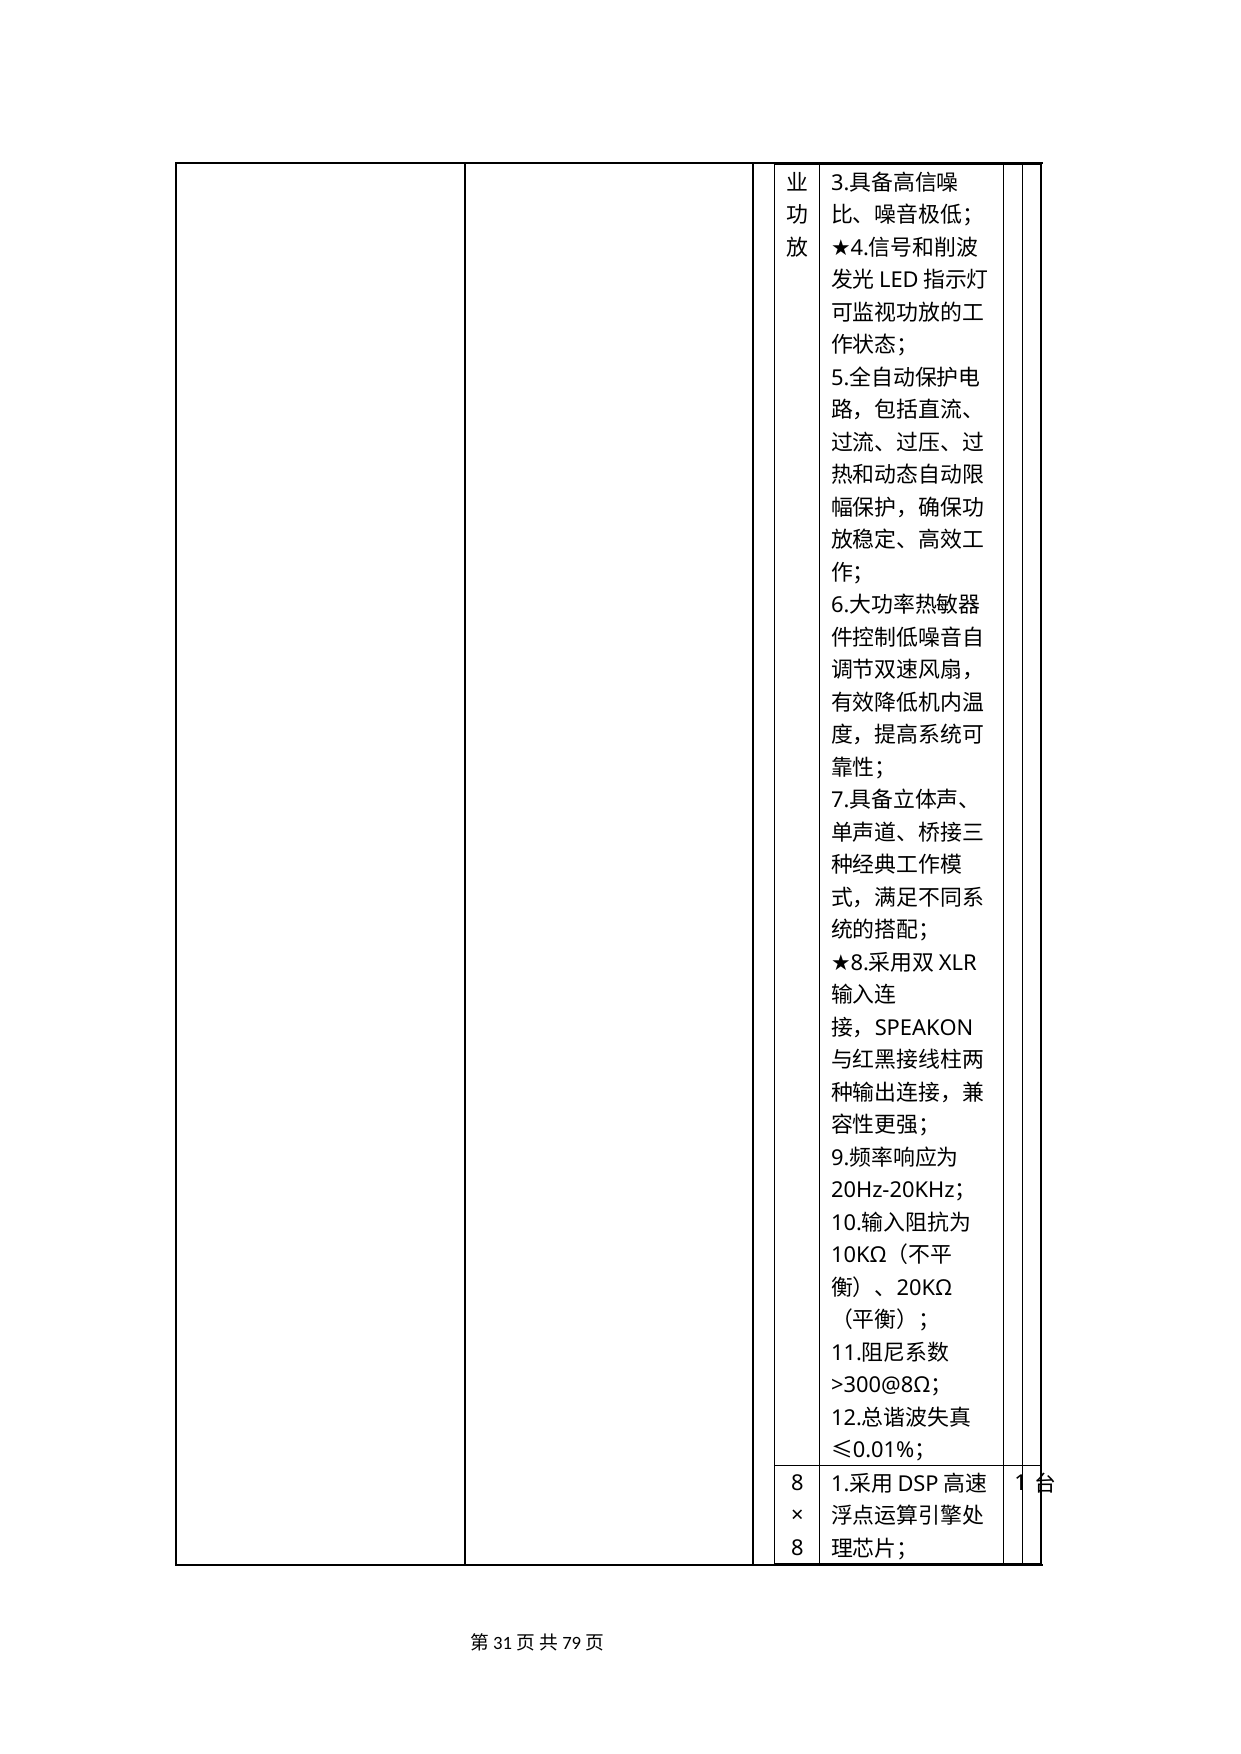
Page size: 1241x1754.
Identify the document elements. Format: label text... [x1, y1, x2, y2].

table_cell [820, 165, 1003, 1465]
table_cell 1 [177, 164, 464, 1564]
table_cell [1023, 165, 1040, 1465]
table_cell [775, 165, 819, 1465]
table_cell [1004, 165, 1022, 1465]
table_cell [820, 1466, 1003, 1563]
table_cell [775, 1466, 819, 1563]
table_cell [1023, 1466, 1040, 1563]
table_cell [466, 164, 752, 1564]
table_cell [1004, 1466, 1022, 1563]
table_cell [754, 164, 774, 1564]
